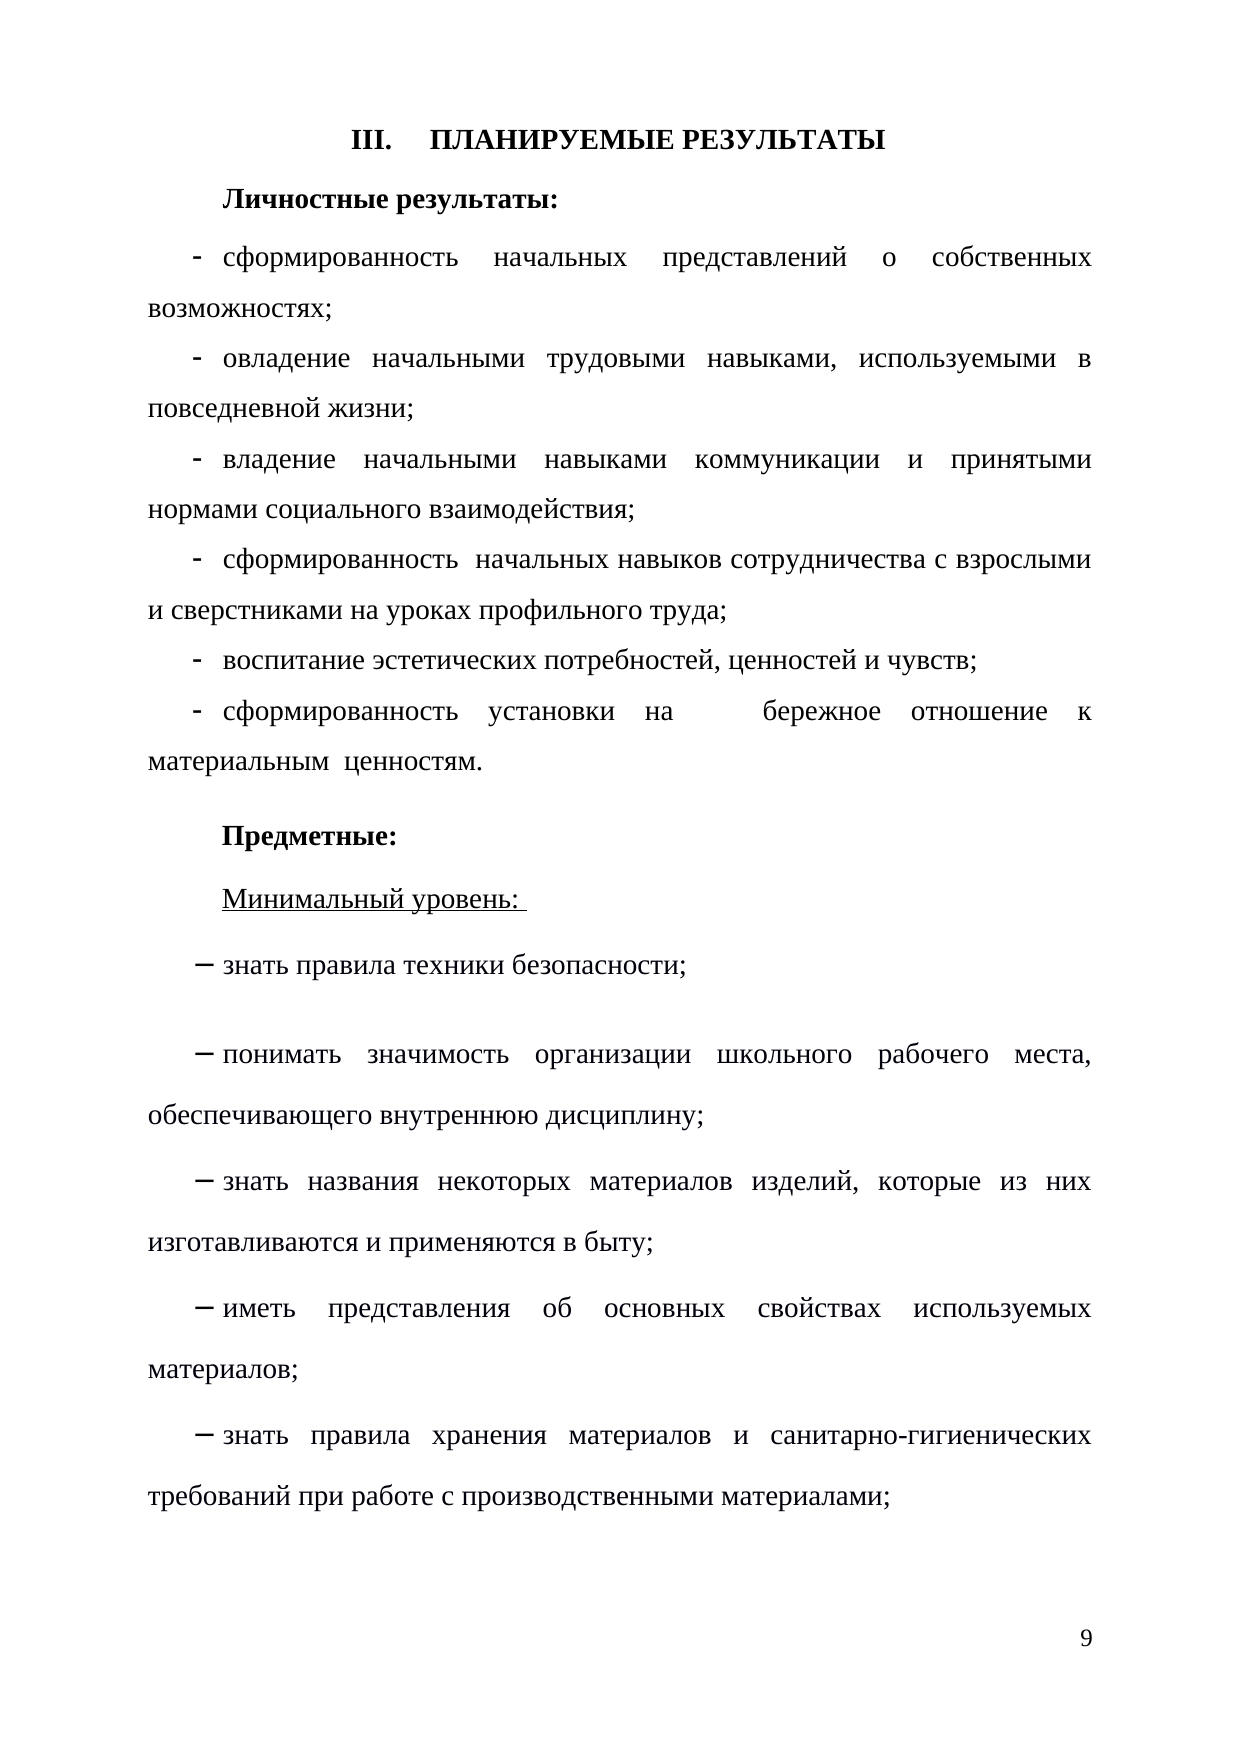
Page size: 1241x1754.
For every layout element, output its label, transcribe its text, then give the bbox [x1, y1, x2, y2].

list сформированность начальных навыков сотрудничества с взрослыми и сверстниками на уроках профильного труда; [148, 542, 1092, 626]
list сформированность начальных представлений о собственных возможностях; [148, 239, 1092, 323]
list воспитание эстетических потребностей, ценностей и чувств; [148, 642, 1092, 676]
text Предметные: [222, 818, 1092, 852]
list иметь представления об основных свойствах используемых материалов; [148, 1274, 1092, 1384]
text Минимальный уровень: [148, 881, 1092, 914]
list знать названия некоторых материалов изделий, которые из них изготавливаются и применяются в быту; [148, 1148, 1092, 1258]
subtitle ПЛАНИРУЕМЫЕ РЕЗУЛЬТАТЫ [185, 122, 1092, 156]
text Личностные результаты: [223, 181, 1092, 214]
list сформированность установки на бережное отношение к материальным ценностям. [148, 693, 1092, 777]
list овладение начальными трудовыми навыками, используемыми в повседневной жизни; [148, 340, 1092, 424]
list понимать значимость организации школьного рабочего места, обеспечивающего внутреннюю дисциплину; [148, 1021, 1092, 1131]
list знать правила техники безопасности; [148, 931, 1092, 991]
list владение начальными навыками коммуникации и принятыми нормами социального взаимодействия; [148, 441, 1092, 525]
list знать правила хранения материалов и санитарно-гигиенических требований при работе с производственными материалами; [148, 1401, 1092, 1511]
